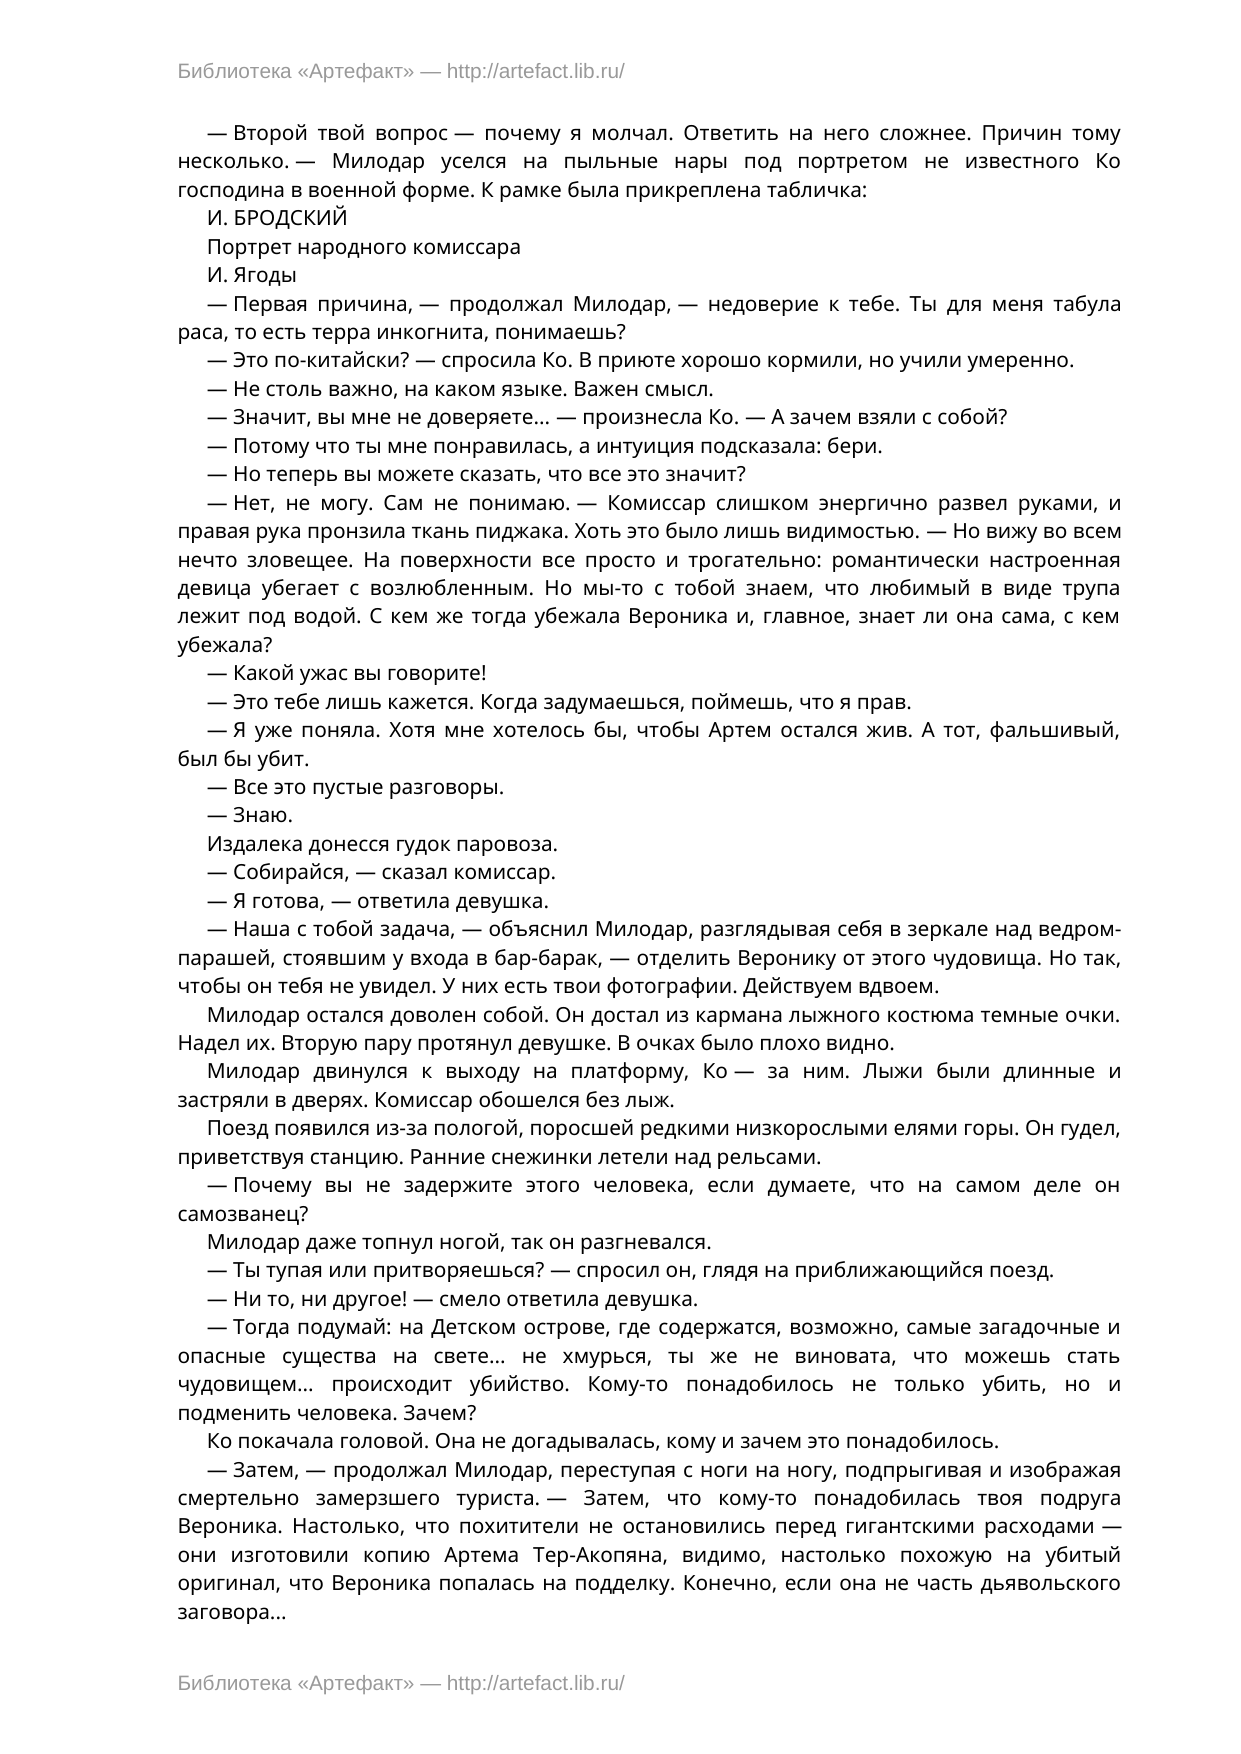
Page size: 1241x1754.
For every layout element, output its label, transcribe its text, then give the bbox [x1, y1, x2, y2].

text И. Ягоды [177, 260, 1122, 289]
text — Нет, не могу. Сам не понимаю. — Комиссар слишком энергично развел руками, и правая рука пронзила ткань пиджака. Хоть это было лишь видимостью. — Но вижу во всем нечто зловещее. На поверхности все просто и трогательно: романтически настроенная девица убегает с возлюбленным. Но мы-то с тобой знаем, что любимый в виде трупа лежит под водой. С кем же тогда убежала Вероника и, главное, знает ли она сама, с кем убежала? [177, 488, 1122, 658]
text — Я уже поняла. Хотя мне хотелось бы, чтобы Артем остался жив. А тот, фальшивый, был бы убит. [177, 715, 1122, 772]
text — Почему вы не задержите этого человека, если думаете, что на самом деле он самозванец? [177, 1170, 1122, 1227]
text — Значит, вы мне не доверяете... — произнесла Ко. — А зачем взяли с собой? [177, 402, 1122, 431]
text Милодар остался доволен собой. Он достал из кармана лыжного костюма темные очки. Надел их. Вторую пару протянул девушке. В очках было плохо видно. [177, 1000, 1122, 1057]
text — Наша с тобой задача, — объяснил Милодар, разглядывая себя в зеркале над ведром-парашей, стоявшим у входа в бар-барак, — отделить Веронику от этого чудовища. Но так, чтобы он тебя не увидел. У них есть твои фотографии. Действуем вдвоем. [177, 914, 1122, 1000]
text — Но теперь вы можете сказать, что все это значит? [177, 459, 1122, 488]
text — Знаю. [177, 801, 1122, 829]
text — Потому что ты мне понравилась, а интуиция подсказала: бери. [177, 431, 1122, 459]
text — Второй твой вопрос — почему я молчал. Ответить на него сложнее. Причин тому несколько. — Милодар уселся на пыльные нары под портретом не известного Ко господина в военной форме. К рамке была прикреплена табличка: [177, 118, 1122, 203]
text — Это тебе лишь кажется. Когда задумаешься, поймешь, что я прав. [177, 687, 1122, 715]
text — Какой ужас вы говорите! [177, 658, 1122, 687]
text Милодар даже топнул ногой, так он разгневался. [177, 1227, 1122, 1256]
text Издалека донесся гудок паровоза. [177, 829, 1122, 857]
text — Собирайся, — сказал комиссар. [177, 857, 1122, 886]
text — Тогда подумай: на Детском острове, где содержатся, возможно, самые загадочные и опасные существа на свете... не хмурься, ты же не виновата, что можешь стать чудовищем... происходит убийство. Кому-то понадобилось не только убить, но и подменить человека. Зачем? [177, 1312, 1122, 1426]
text — Не столь важно, на каком языке. Важен смысл. [177, 374, 1122, 402]
text И. БРОДСКИЙ [177, 203, 1122, 232]
text — Все это пустые разговоры. [177, 772, 1122, 801]
text — Первая причина, — продолжал Милодар, — недоверие к тебе. Ты для меня табула раса, то есть терра инкогнита, понимаешь? [177, 289, 1122, 346]
text — Ни то, ни другое! — смело ответила девушка. [177, 1284, 1122, 1312]
text — Ты тупая или притворяешься? — спросил он, глядя на приближающийся поезд. [177, 1256, 1122, 1284]
text — Я готова, — ответила девушка. [177, 886, 1122, 914]
text Поезд появился из-за пологой, поросшей редкими низкорослыми елями горы. Он гудел, приветствуя станцию. Ранние снежинки летели над рельсами. [177, 1113, 1122, 1170]
text — Затем, — продолжал Милодар, переступая с ноги на ногу, подпрыгивая и изображая смертельно замерзшего туриста. — Затем, что кому-то понадобилась твоя подруга Вероника. Настолько, что похитители не остановились перед гигантскими расходами — они изготовили копию Артема Тер-Акопяна, видимо, настолько похожую на убитый оригинал, что Вероника попалась на подделку. Конечно, если она не часть дьявольского заговора... [177, 1455, 1122, 1625]
text Портрет народного комиссара [177, 232, 1122, 260]
text — Это по-китайски? — спросила Ко. В приюте хорошо кормили, но учили умеренно. [177, 346, 1122, 374]
text Ко покачала головой. Она не догадывалась, кому и зачем это понадобилось. [177, 1426, 1122, 1455]
text Милодар двинулся к выходу на платформу, Ко — за ним. Лыжи были длинные и застряли в дверях. Комиссар обошелся без лыж. [177, 1057, 1122, 1113]
